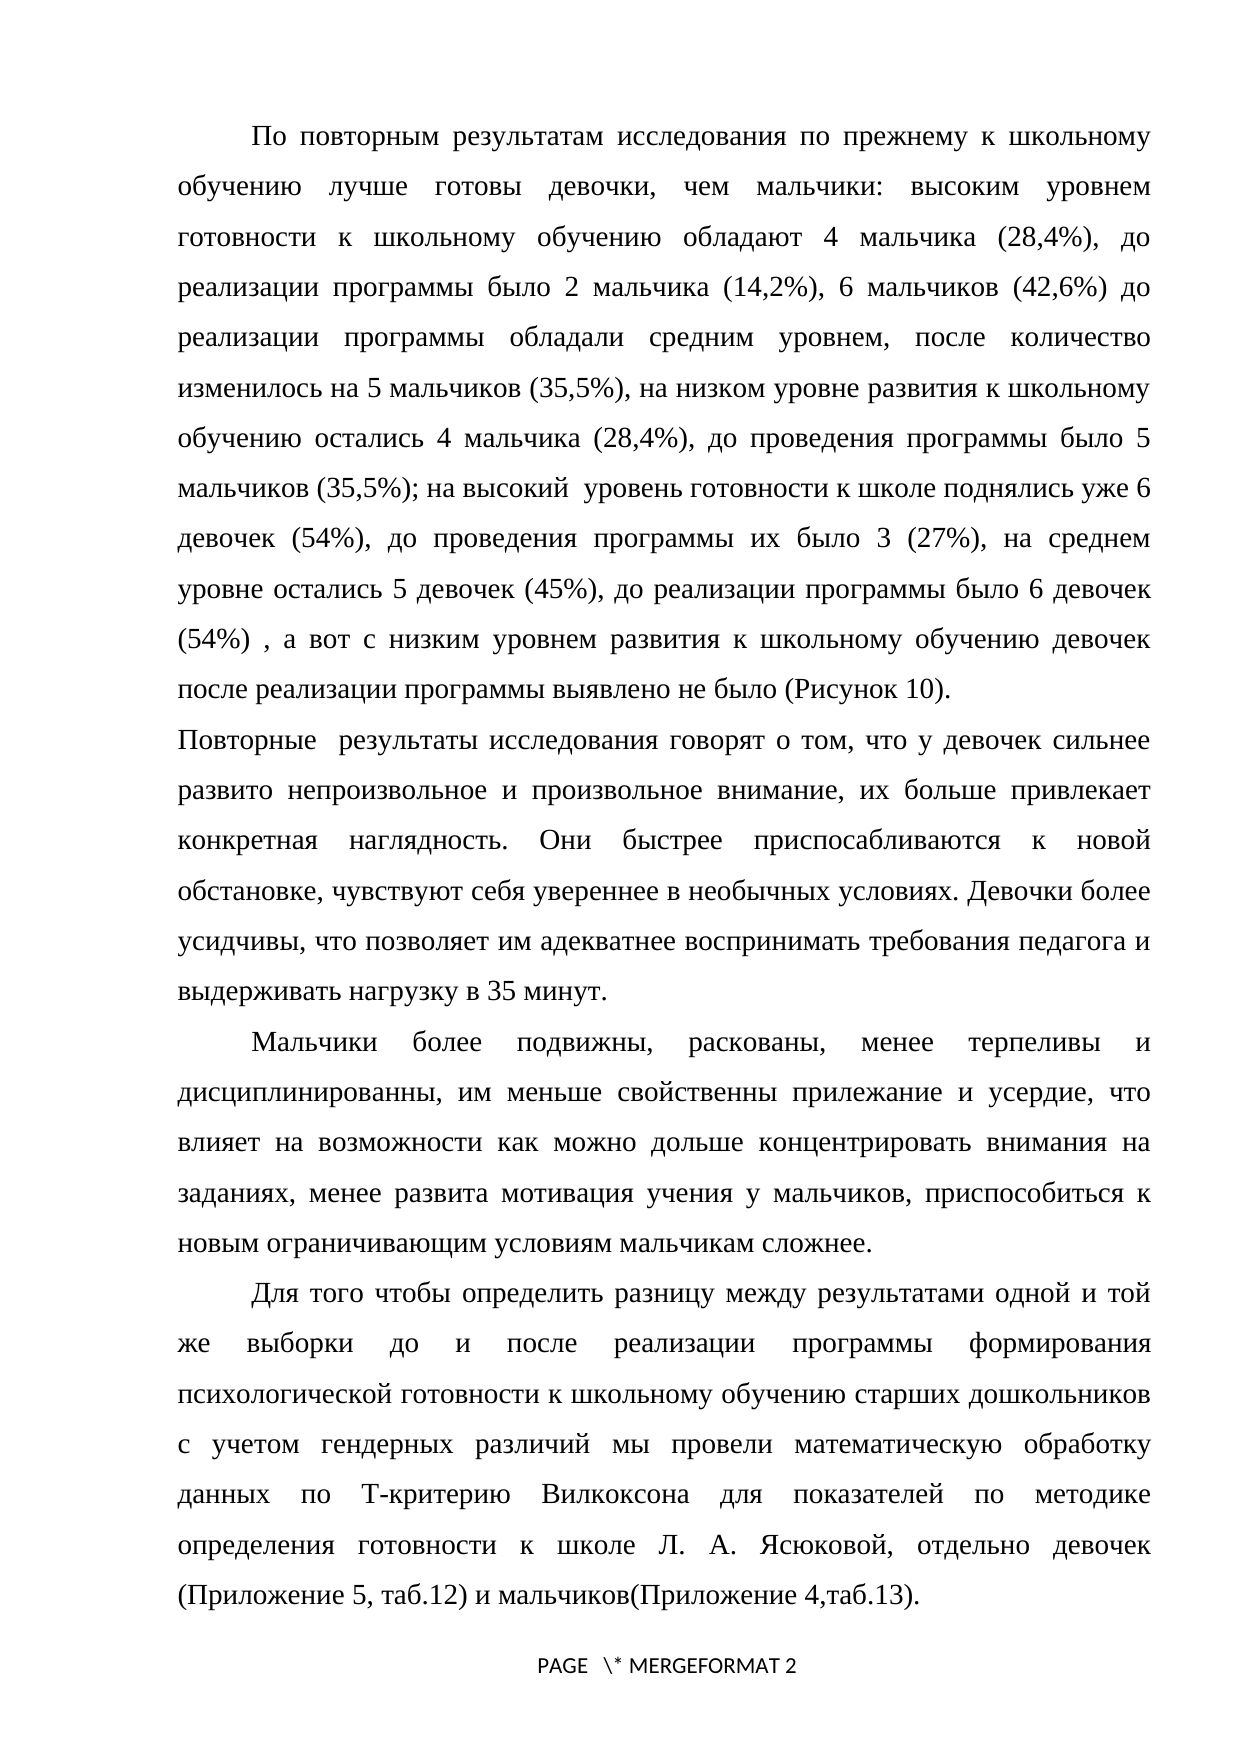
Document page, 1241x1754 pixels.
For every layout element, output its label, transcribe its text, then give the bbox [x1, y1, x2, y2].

text Повторные результаты исследования говорят о том, что у девочек сильнее развито непроизвольное и произвольное внимание, их больше привлекает конкретная наглядность. Они быстрее приспосабливаются к новой обстановке, чувствуют себя увереннее в необычных условиях. Девочки более усидчивы, что позволяет им адекватнее воспринимать требования педагога и выдерживать нагрузку в 35 минут. [177, 722, 1152, 1007]
text Мальчики более подвижны, раскованы, менее терпеливы и дисциплинированны, им меньше свойственны прилежание и усердие, что влияет на возможности как можно дольше концентрировать внимания на заданиях, менее развита мотивация учения у мальчиков, приспособиться к новым ограничивающим условиям мальчикам сложнее. [177, 1024, 1152, 1258]
text По повторным результатам исследования по прежнему к школьному обучению лучше готовы девочки, чем мальчики: высоким уровнем готовности к школьному обучению обладают 4 мальчика (28,4%), до реализации программы было 2 мальчика (14,2%), 6 мальчиков (42,6%) до реализации программы обладали средним уровнем, после количество изменилось на 5 мальчиков (35,5%), на низком уровне развития к школьному обучению остались 4 мальчика (28,4%), до проведения программы было 5 мальчиков (35,5%); на высокий уровень готовности к школе поднялись уже 6 девочек (54%), до проведения программы их было 3 (27%), на среднем уровне остались 5 девочек (45%), до реализации программы было 6 девочек (54%) , а вот с низким уровнем развития к школьному обучению девочек после реализации программы выявлено не было (Рисунок 10). [177, 118, 1152, 705]
text Для того чтобы определить разницу между результатами одной и той же выборки до и после реализации программы формирования психологической готовности к школьному обучению старших дошкольников с учетом гендерных различий мы провели математическую обработку данных по Т-критерию Вилкоксона для показателей по методике определения готовности к школе Л. А. Ясюковой, отдельно девочек (Приложение 5, таб.12) и мальчиков(Приложение 4,таб.13). [177, 1275, 1152, 1611]
